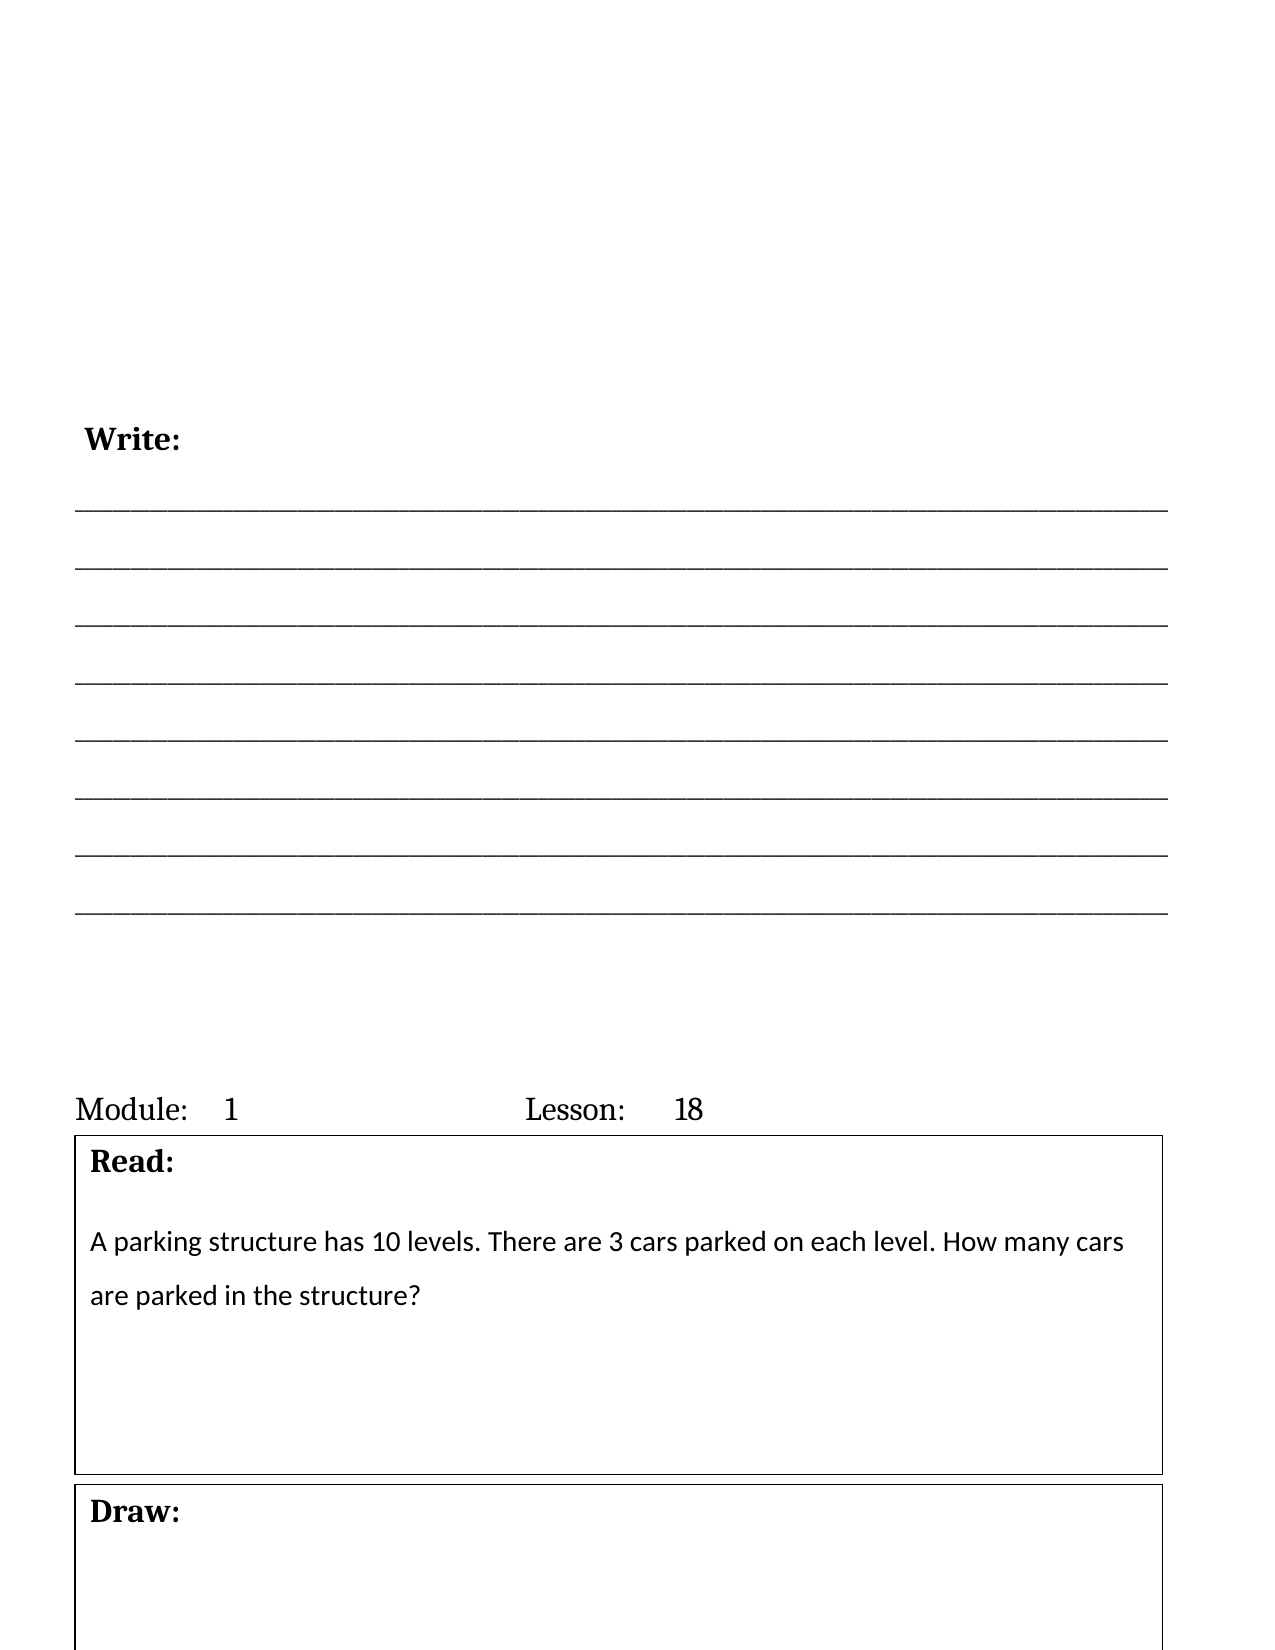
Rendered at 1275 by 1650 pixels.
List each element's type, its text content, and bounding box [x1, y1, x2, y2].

text ______________________________________________________________________________________________________________________ [75, 717, 1200, 746]
text ______________________________________________________________________________________________________________________ [75, 832, 1200, 861]
text ______________________________________________________________________________________________________________________ [75, 659, 1200, 688]
text ______________________________________________________________________________________________________________________ [75, 889, 1200, 918]
text ______________________________________________________________________________________________________________________ [75, 602, 1200, 631]
text ______________________________________________________________________________________________________________________ [75, 544, 1200, 573]
text ______________________________________________________________________________________________________________________ [75, 487, 1200, 516]
text Write: [84, 420, 1200, 458]
text Module: 1 Lesson: 18 [75, 1091, 1200, 1129]
text ______________________________________________________________________________________________________________________ [75, 774, 1200, 803]
